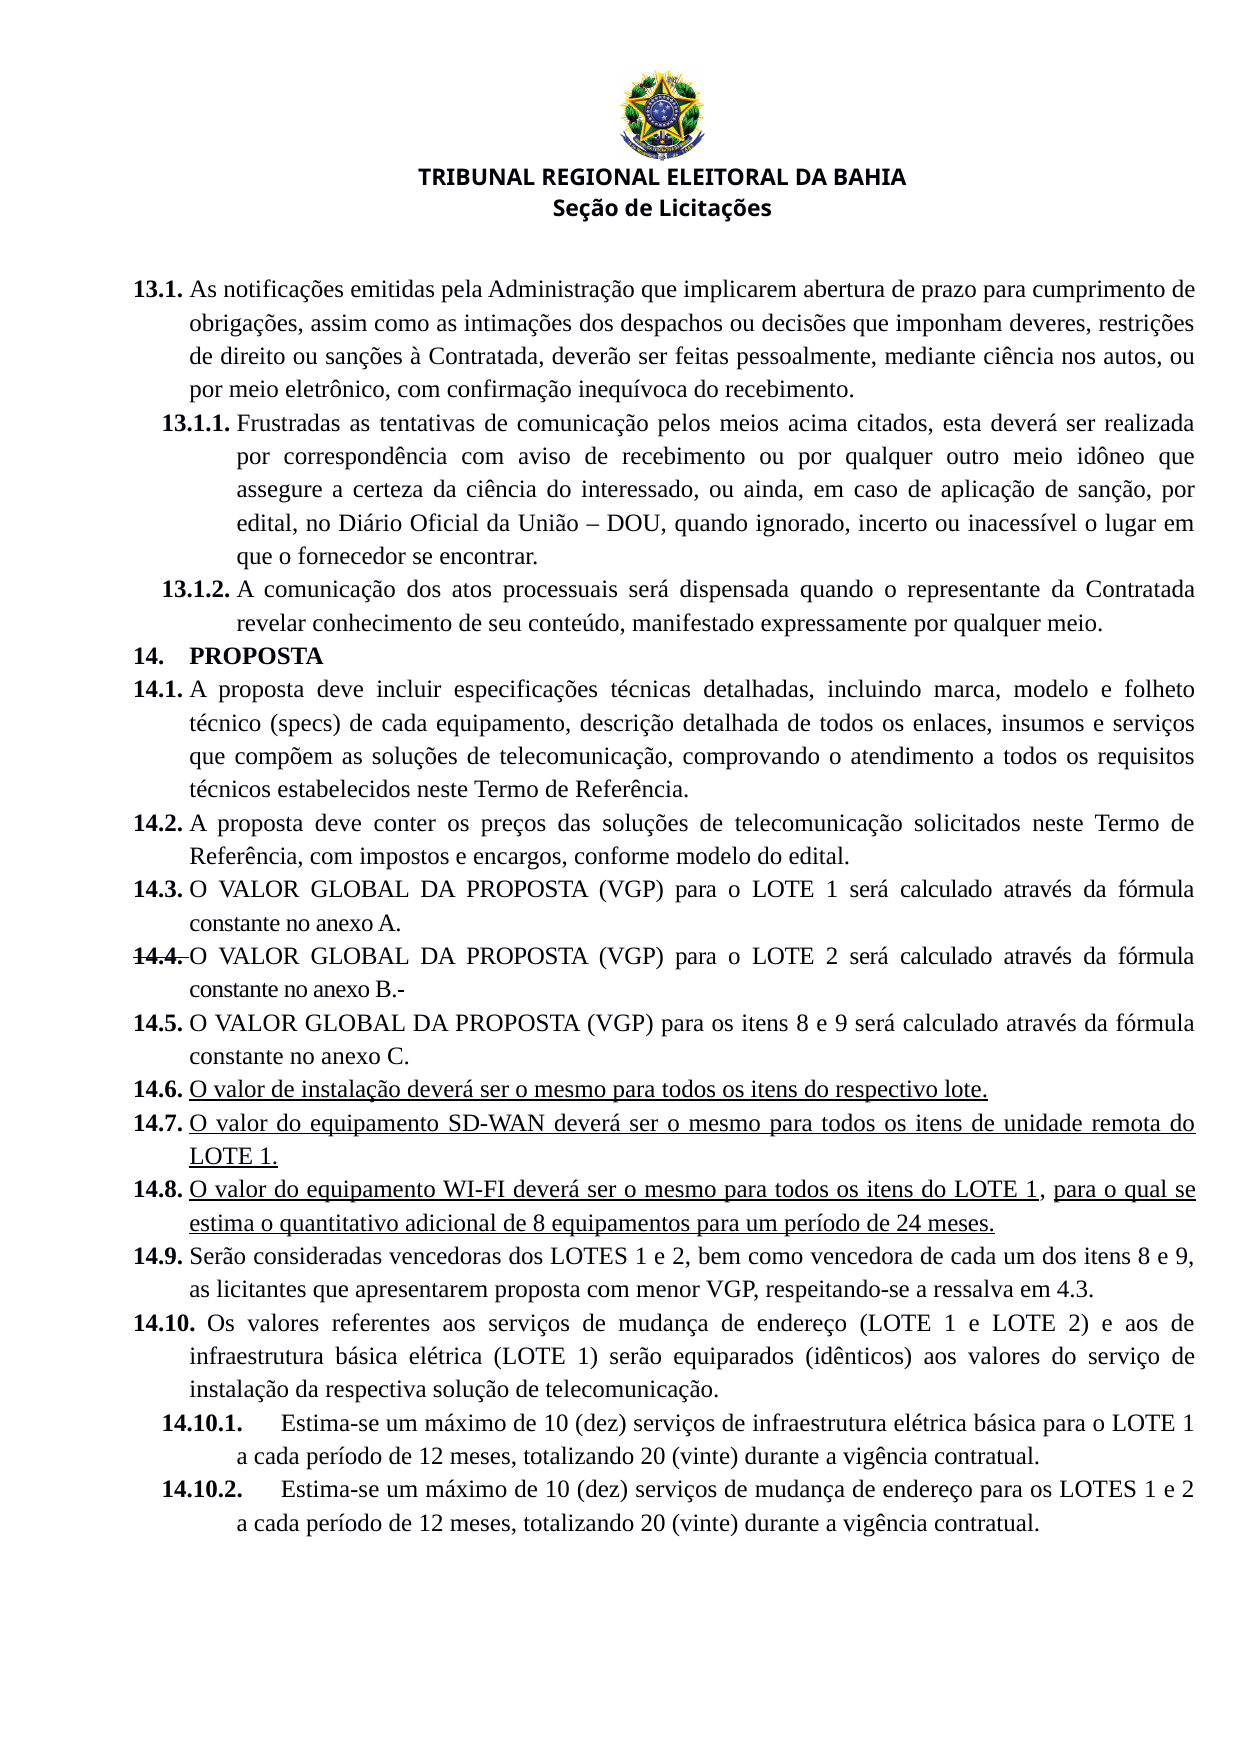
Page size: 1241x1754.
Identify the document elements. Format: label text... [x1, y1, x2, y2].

list O valor do equipamento SD-WAN deverá ser o mesmo para todos os itens de unidade remota do LOTE 1. [133, 1104, 1196, 1171]
list O VALOR GLOBAL DA PROPOSTA (VGP) para o LOTE 2 será calculado através da fórmula constante no anexo B. [133, 938, 1196, 1004]
list PROPOSTA [133, 638, 1196, 671]
list Estima-se um máximo de 10 (dez) serviços de mudança de endereço para os LOTES 1 e 2 a cada período de 12 meses, totalizando 20 (vinte) durante a vigência contratual. [161, 1471, 1196, 1538]
list O VALOR GLOBAL DA PROPOSTA (VGP) para os itens 8 e 9 será calculado através da fórmula constante no anexo C. [133, 1004, 1196, 1071]
list Estima-se um máximo de 10 (dez) serviços de infraestrutura elétrica básica para o LOTE 1 a cada período de 12 meses, totalizando 20 (vinte) durante a vigência contratual. [161, 1404, 1196, 1471]
list Frustradas as tentativas de comunicação pelos meios acima citados, esta deverá ser realizada por correspondência com aviso de recebimento ou por qualquer outro meio idôneo que assegure a certeza da ciência do interessado, ou ainda, em caso de aplicação de sanção, por edital, no Diário Oficial da União – DOU, quando ignorado, incerto ou inacessível o lugar em que o fornecedor se encontrar. [161, 404, 1196, 571]
list O VALOR GLOBAL DA PROPOSTA (VGP) para o LOTE 1 será calculado através da fórmula constante no anexo A. [133, 871, 1196, 938]
list A proposta deve conter os preços das soluções de telecomunicação solicitados neste Termo de Referência, com impostos e encargos, conforme modelo do edital. [133, 804, 1196, 871]
list O valor de instalação deverá ser o mesmo para todos os itens do respectivo lote. [133, 1071, 1196, 1104]
list Os valores referentes aos serviços de mudança de endereço (LOTE 1 e LOTE 2) e aos de infraestrutura básica elétrica (LOTE 1) serão equiparados (idênticos) aos valores do serviço de instalação da respectiva solução de telecomunicação. [133, 1304, 1196, 1404]
list A comunicação dos atos processuais será dispensada quando o representante da Contratada revelar conhecimento de seu conteúdo, manifestado expressamente por qualquer meio. [161, 571, 1196, 638]
list A proposta deve incluir especificações técnicas detalhadas, incluindo marca, modelo e folheto técnico (specs) de cada equipamento, descrição detalhada de todos os enlaces, insumos e serviços que compõem as soluções de telecomunicação, comprovando o atendimento a todos os requisitos técnicos estabelecidos neste Termo de Referência. [133, 671, 1196, 804]
list O valor do equipamento WI-FI deverá ser o mesmo para todos os itens do LOTE 1, para o qual se estima o quantitativo adicional de 8 equipamentos para um período de 24 meses. [133, 1171, 1196, 1238]
list As notificações emitidas pela Administração que implicarem abertura de prazo para cumprimento de obrigações, assim como as intimações dos despachos ou decisões que imponham deveres, restrições de direito ou sanções à Contratada, deverão ser feitas pessoalmente, mediante ciência nos autos, ou por meio eletrônico, com confirmação inequívoca do recebimento. [133, 271, 1196, 404]
list Serão consideradas vencedoras dos LOTES 1 e 2, bem como vencedora de cada um dos itens 8 e 9, as licitantes que apresentarem proposta com menor VGP, respeitando-se a ressalva em 4.3. [133, 1238, 1196, 1304]
